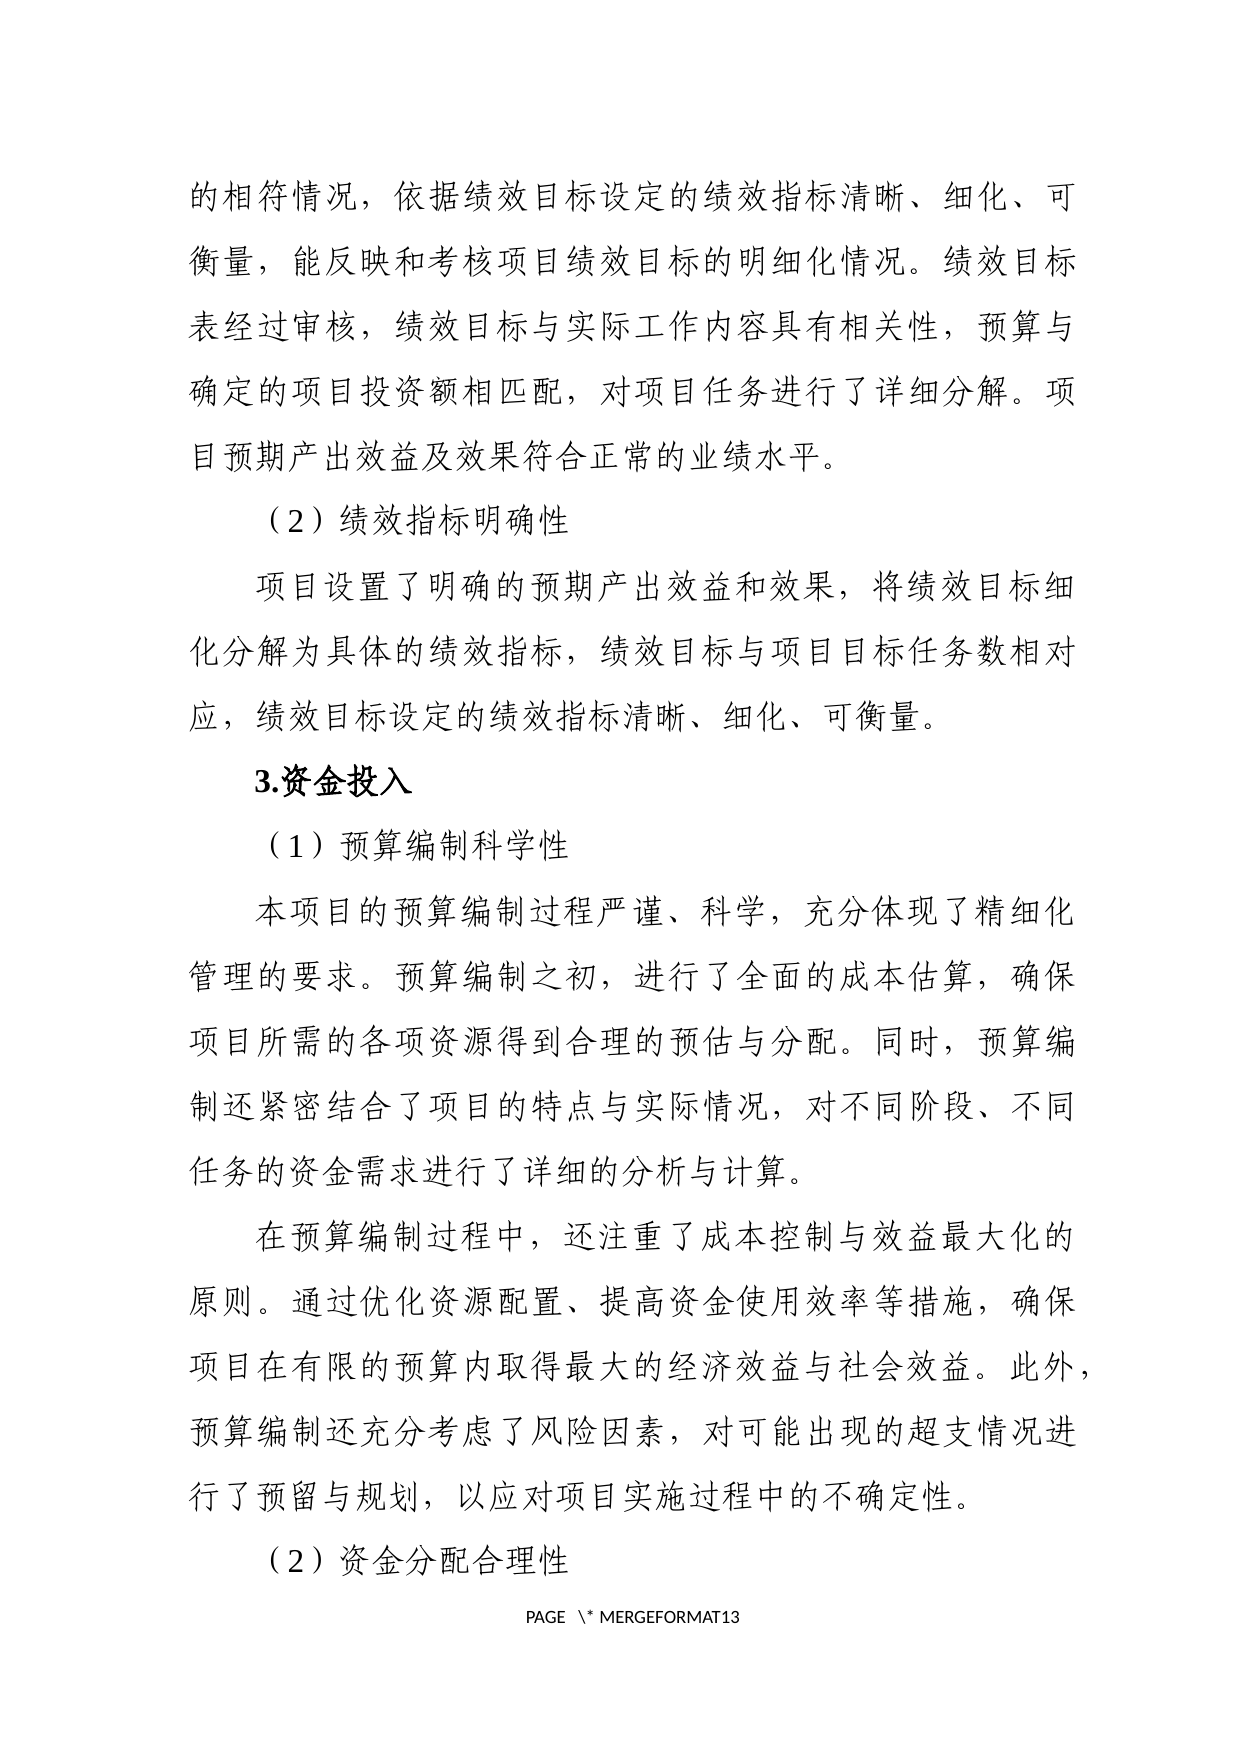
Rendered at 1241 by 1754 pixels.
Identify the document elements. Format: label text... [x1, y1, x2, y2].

title 本项目的预算编制过程严谨、科学，充分体现了精细化管理的要求。预算编制之初，进行了全面的成本估算，确保项目所需的各项资源得到合理的预估与分配。同时，预算编制还紧密结合了项目的特点与实际情况，对不同阶段、不同任务的资金需求进行了详细的分析与计算。 [187, 877, 1078, 1202]
text 项目设置了明确的预期产出效益和效果，将绩效目标细化分解为具体的绩效指标，绩效目标与项目目标任务数相对应，绩效目标设定的绩效指标清晰、细化、可衡量。 [187, 552, 1078, 747]
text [187, 162, 1078, 487]
text （1）预算编制科学性 [187, 812, 1078, 877]
title 在预算编制过程中，还注重了成本控制与效益最大化的原则。通过优化资源配置、提高资金使用效率等措施，确保项目在有限的预算内取得最大的经济效益与社会效益。此外，预算编制还充分考虑了风险因素，对可能出现的超支情况进行了预留与规划，以应对项目实施过程中的不确定性。 [187, 1202, 1078, 1527]
text （2）绩效指标明确性 [187, 487, 1078, 552]
text 3.资金投入 [187, 747, 1078, 812]
text （2）资金分配合理性 [187, 1527, 1078, 1592]
